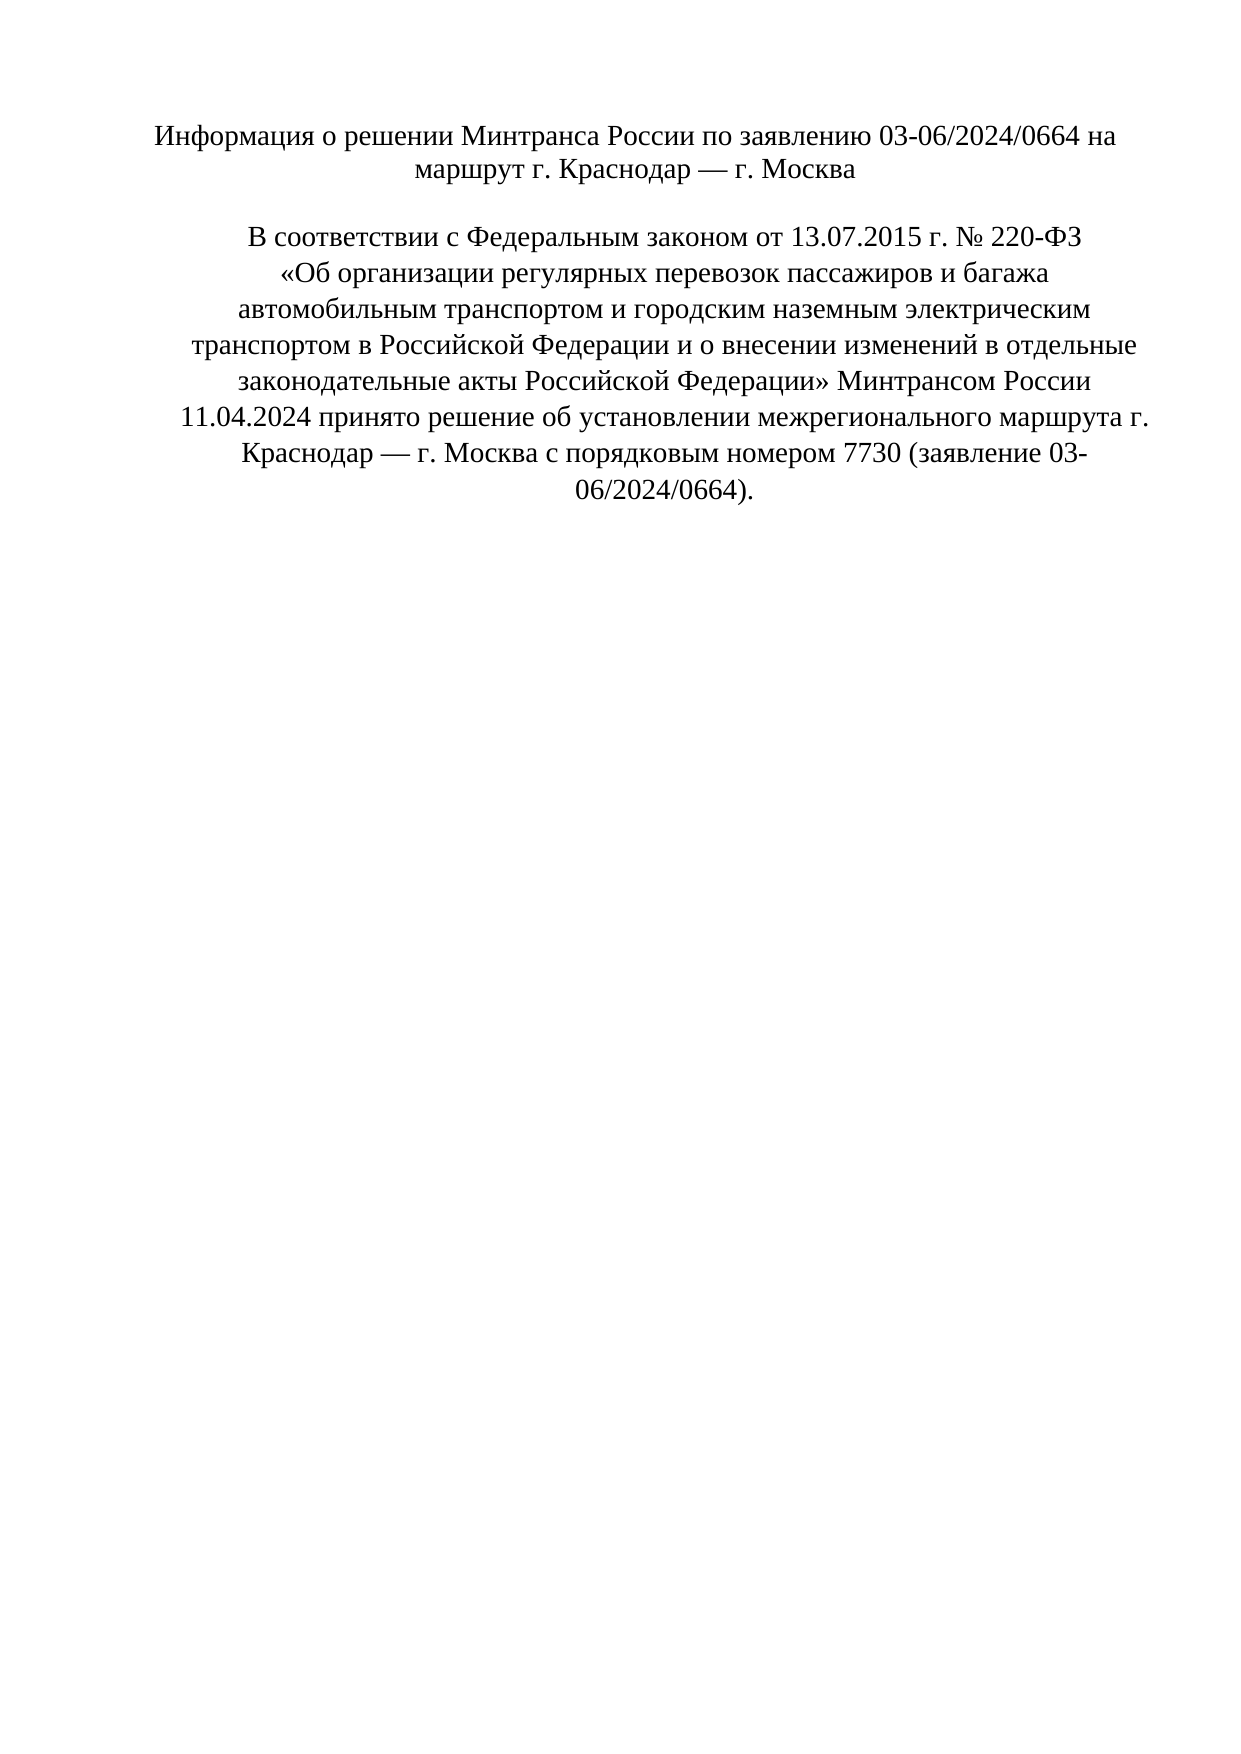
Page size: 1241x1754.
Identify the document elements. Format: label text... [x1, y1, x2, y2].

text Информация о решении Минтранса России по заявлению 03-06/2024/0664 на маршрут г. Краснодар — г. Москва [118, 118, 1152, 185]
text В соответствии с Федеральным законом от 13.07.2015 г. № 220-ФЗ «Об организации регулярных перевозок пассажиров и багажа автомобильным транспортом и городским наземным электрическим транспортом в Российской Федерации и о внесении изменений в отдельные законодательные акты Российской Федерации» Минтрансом России 11.04.2024 принято решение об установлении межрегионального маршрута г. Краснодар — г. Москва с порядковым номером 7730 (заявление 03-06/2024/0664). [177, 219, 1152, 505]
